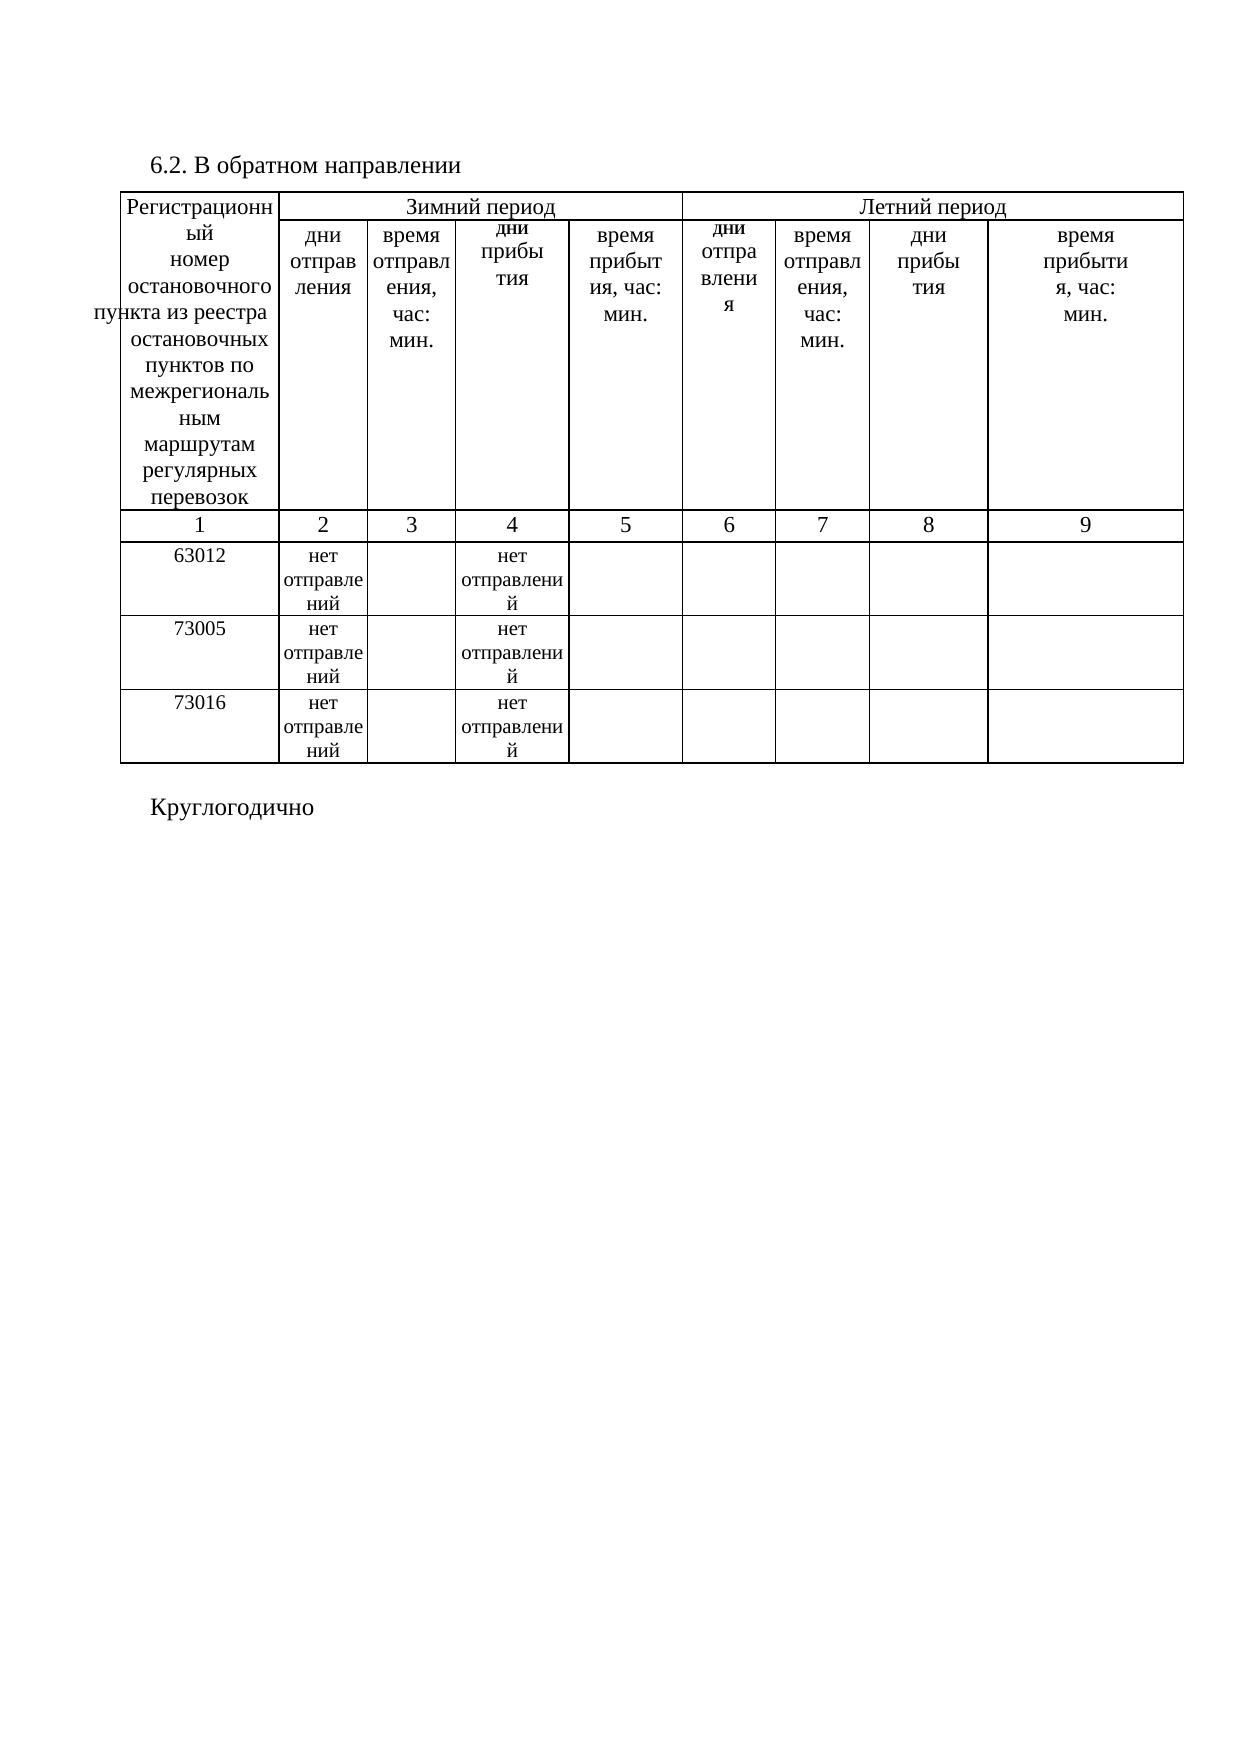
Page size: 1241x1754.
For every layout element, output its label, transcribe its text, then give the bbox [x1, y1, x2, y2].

table_cell [683, 543, 775, 615]
table_cell ДНИ отпра влени я [683, 221, 775, 509]
table_cell [683, 690, 775, 762]
table_cell время прибыти я, час: мин. [989, 221, 1183, 509]
table_cell дни отправ ления [280, 221, 367, 509]
table_cell [870, 616, 987, 688]
table_cell нет отправлений [456, 543, 568, 615]
table_header Зимний период [280, 193, 682, 219]
table_cell 2 [280, 511, 367, 541]
table_cell [368, 543, 455, 615]
table_cell [570, 543, 682, 615]
table_cell ДНИ прибы тия [456, 221, 568, 509]
table_cell 1 [121, 511, 278, 541]
table_cell 73016 [121, 690, 278, 762]
table_cell нет отправлений [280, 543, 367, 615]
table_header Летний период [683, 193, 1183, 219]
table_cell 8 [870, 511, 987, 541]
table_cell [368, 616, 455, 688]
table_cell [989, 690, 1183, 762]
table_cell [683, 616, 775, 688]
table_cell [776, 690, 869, 762]
table_cell 9 [989, 511, 1183, 541]
table_cell нет отправлений [456, 616, 568, 688]
table_cell 5 [570, 511, 682, 541]
table_cell время отправл ения, час: мин. [368, 221, 455, 509]
table_cell дни прибы тия [870, 221, 987, 509]
table_cell [870, 690, 987, 762]
table_cell 6 [683, 511, 775, 541]
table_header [121, 193, 278, 509]
table_cell 73005 [121, 616, 278, 688]
table_cell [776, 616, 869, 688]
text Круглогодично [150, 792, 1090, 821]
table_cell нет отправлений [456, 690, 568, 762]
table_cell [870, 543, 987, 615]
table_cell нет отправлений [280, 690, 367, 762]
table_cell нет отправлений [280, 616, 367, 688]
table_cell время прибыт ия, час: мин. [570, 221, 682, 509]
text 6.2. В обратном направлении [150, 150, 1090, 179]
table_cell 3 [368, 511, 455, 541]
table_cell [776, 543, 869, 615]
table_cell [570, 690, 682, 762]
table_cell 4 [456, 511, 568, 541]
table_cell [368, 690, 455, 762]
table_cell 63012 [121, 543, 278, 615]
table_cell время отправл ения, час: мин. [776, 221, 869, 509]
table_cell 7 [776, 511, 869, 541]
table_cell [989, 543, 1183, 615]
table_cell [989, 616, 1183, 688]
table_cell [570, 616, 682, 688]
